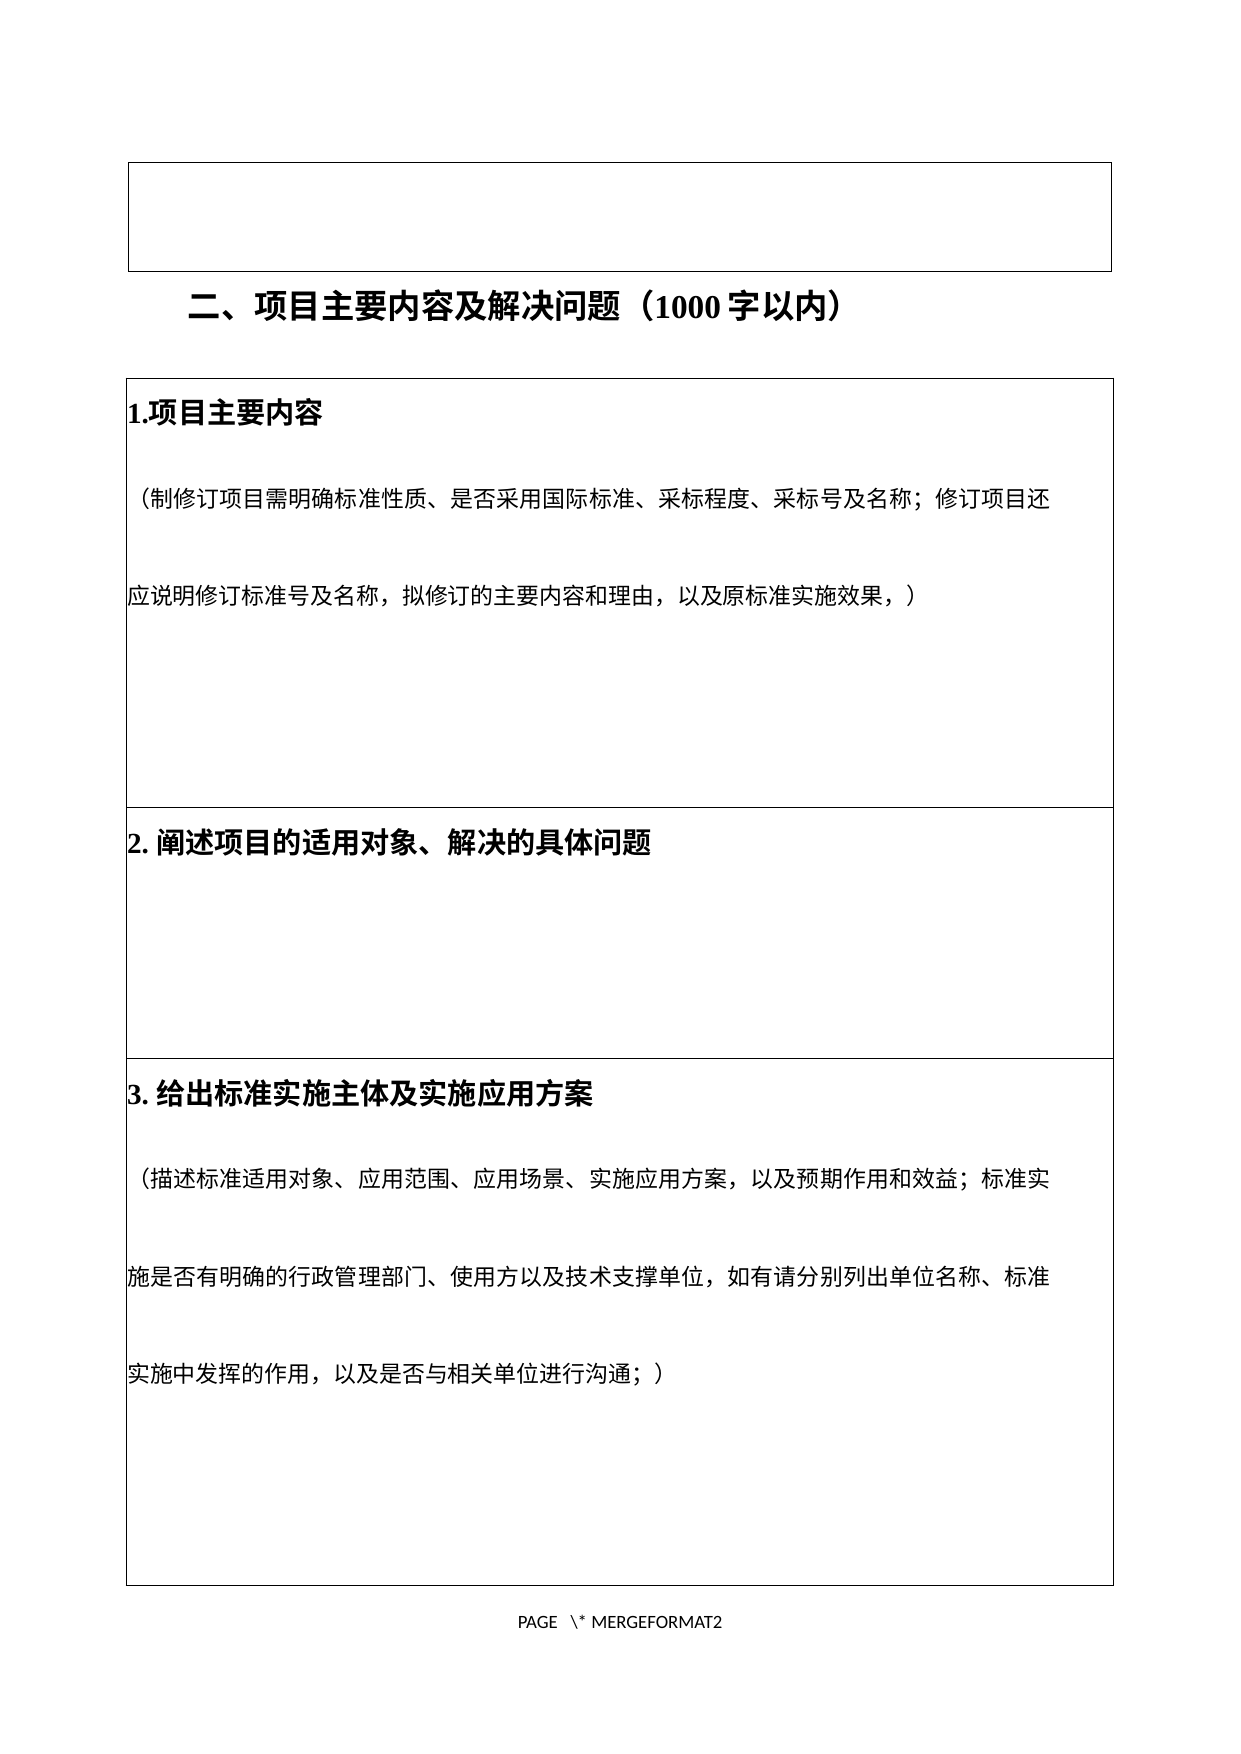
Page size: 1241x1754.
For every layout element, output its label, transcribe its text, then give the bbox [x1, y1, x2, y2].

table_cell 2. 阐述项目的适用对象、解决的具体问题 [127, 808, 1113, 1058]
text 二、项目主要内容及解决问题（1000字以内） [187, 272, 994, 337]
table_cell 3. 给出标准实施主体及实施应用方案 （描述标准适用对象、应用范围、应用场景、实施应用方案，以及预期作用和效益；标准实施是否有明确的行政管理部门、使用方以及技术支撑单位，如有请分别列出单位名称、标准实施中发挥的作用，以及是否与相关单位进行沟通；） [127, 1059, 1113, 1585]
table_header 1.项目主要内容 （制修订项目需明确标准性质、是否采用国际标准、采标程度、采标号及名称；修订项目还应说明修订标准号及名称，拟修订的主要内容和理由，以及原标准实施效果，） [127, 379, 1113, 807]
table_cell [129, 163, 1111, 271]
